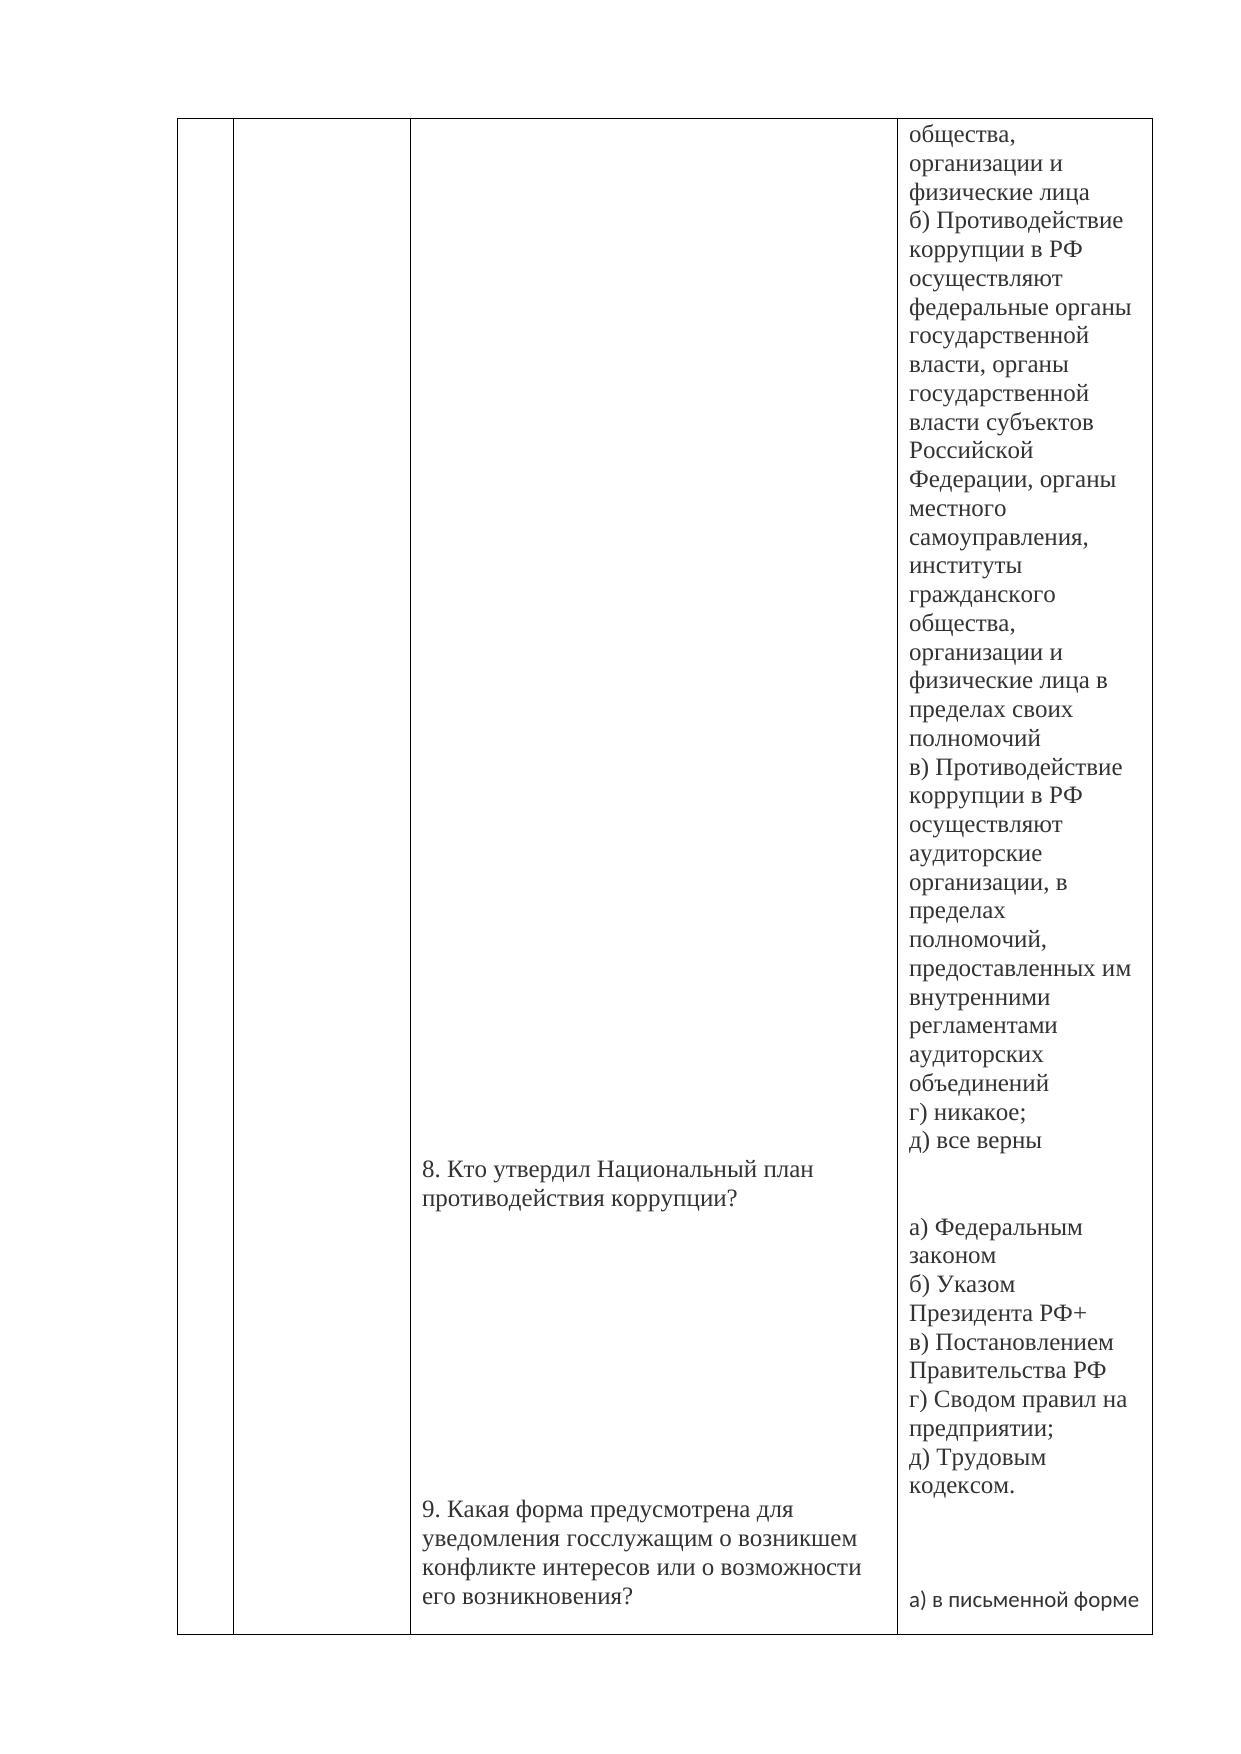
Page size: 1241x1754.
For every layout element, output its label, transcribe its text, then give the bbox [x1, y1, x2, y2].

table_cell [234, 119, 410, 1633]
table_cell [886, 119, 897, 1633]
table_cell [411, 119, 422, 1633]
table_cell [898, 119, 1152, 1633]
table_cell 3 [178, 119, 233, 1633]
